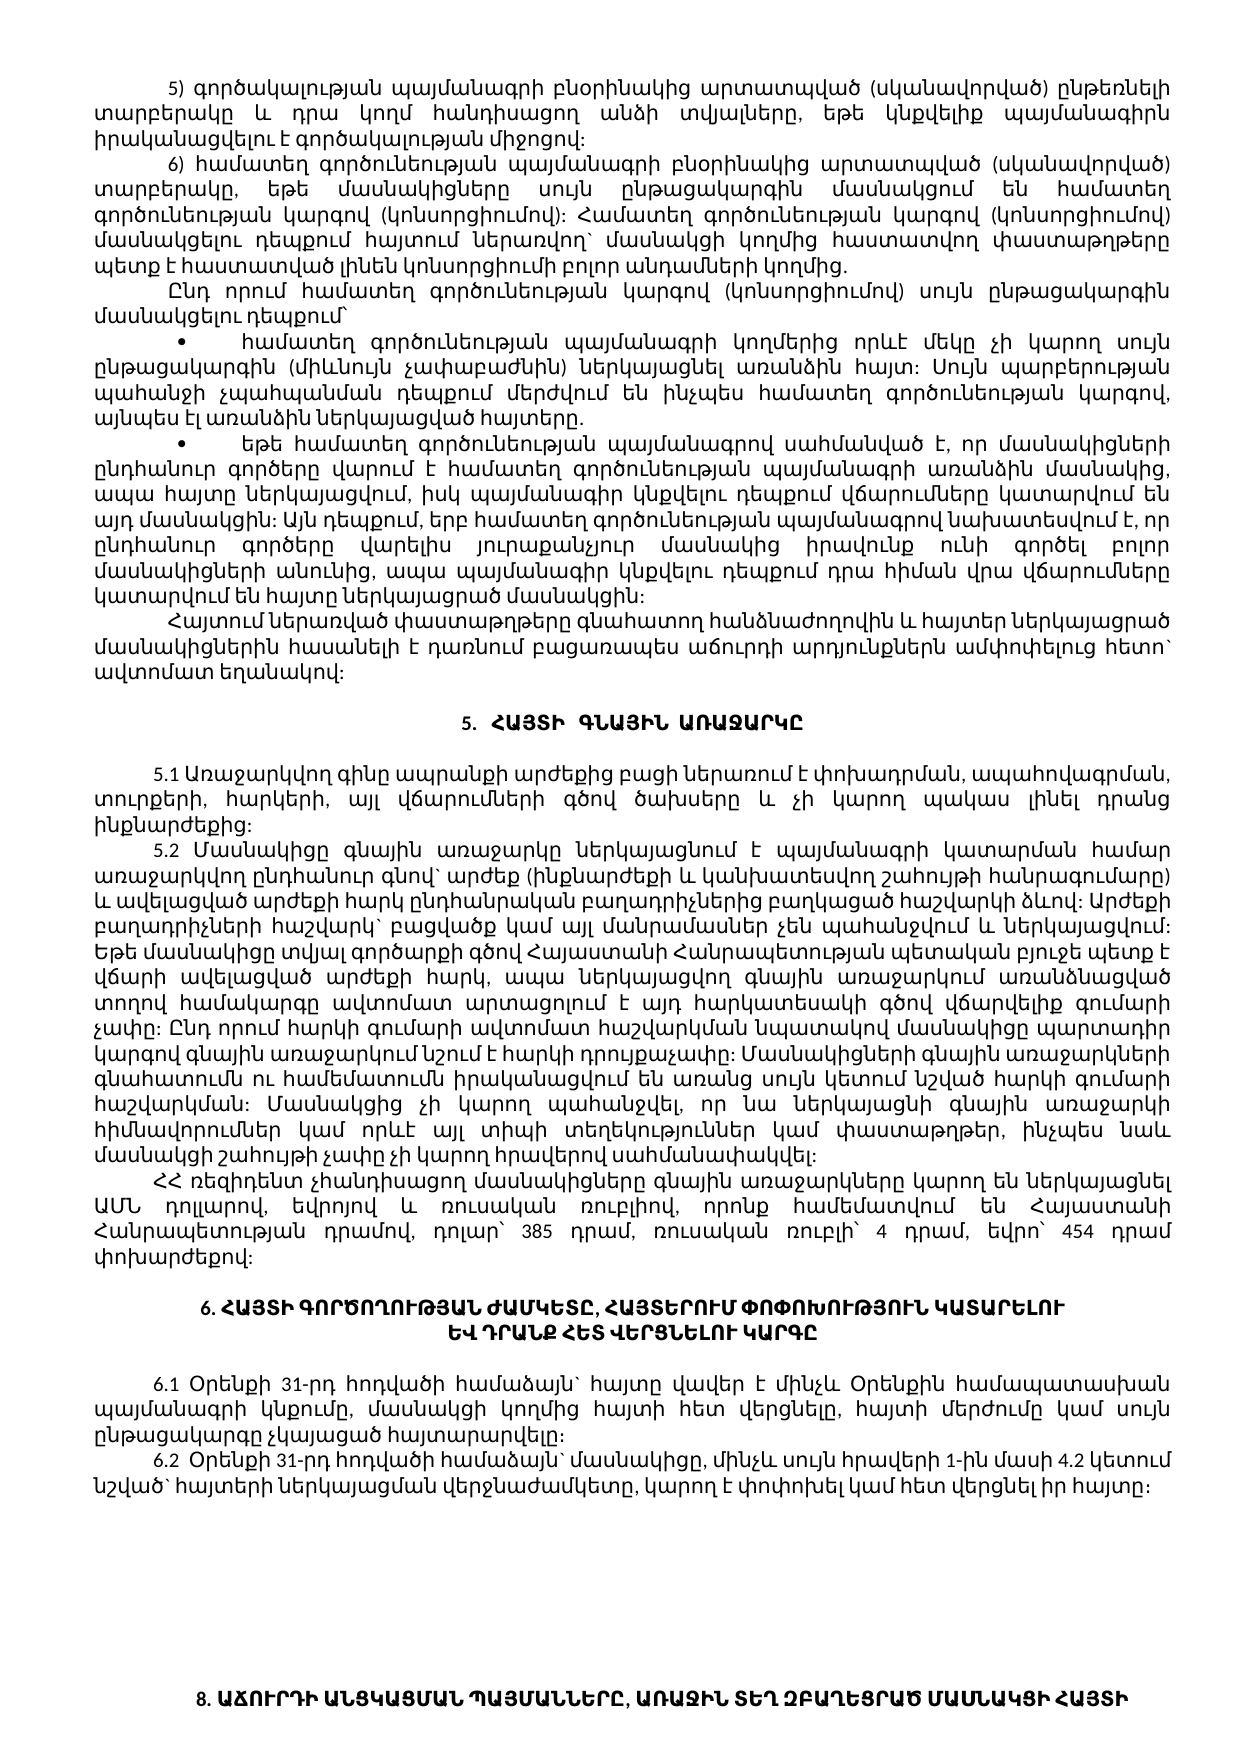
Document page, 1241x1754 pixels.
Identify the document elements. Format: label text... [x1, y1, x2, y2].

text 5.2 Մասնակիցը գնային առաջարկը ներկայացնում է պայմանագրի կատարման համար առաջարկվող ընդհանուր գնով` արժեք (ինքնարժեքի և կանխատեսվող շահույթի հանրագումարը) և ավելացված արժեքի հարկ ընդհանրական բաղադրիչներից բաղկացած հաշվարկի ձևով: Արժեքի բաղադրիչների հաշվարկ` բացվածք կամ այլ մանրամասներ չեն պահանջվում և ներկայացվում: Եթե մասնակիցը տվյալ գործարքի գծով Հայաստանի Հանրապետության պետական բյուջե պետք է վճարի ավելացված արժեքի հարկ, ապա ներկայացվող գնային առաջարկում առանձնացված տողով համակարգը ավտոմատ արտացոլում է այդ հարկատեսակի գծով վճարվելիք գումարի չափը: Ընդ որում հարկի գումարի ավտոմատ հաշվարկման նպատակով մասնակիցը պարտադիր կարգով գնային առաջարկում նշում է հարկի դրույքաչափը: Մասնակիցների գնային առաջարկների գնահատումն ու համեմատումն իրականացվում են առանց սույն կետում նշված հարկի գումարի հաշվարկման: Մասնակցից չի կարող պահանջվել, որ նա ներկայացնի գնային առաջարկի հիմնավորումներ կամ որևէ այլ տիպի տեղեկություններ կամ փաստաթղթեր, ինչպես նաև մասնակցի շահույթի չափը չի կարող հրավերով սահմանափակվել: [94, 837, 1171, 1168]
text Հայտում ներառված փաստաթղթերը գնահատող հանձնաժողովին և հայտեր ներկայացրած մասնակիցներին հասանելի է դառնում բացառապես աճուրդի արդյունքներն ամփոփելուց հետո` ավտոմատ եղանակով: [94, 609, 1171, 685]
list եթե համատեղ գործունեության պայմանագրով սահմանված է, որ մասնակիցների ընդհանուր գործերը վարում է համատեղ գործունեության պայմանագրի առանձին մասնակից, ապա հայտը ներկայացվում, իսկ պայմանագիր կնքվելու դեպքում վճարումները կատարվում են այդ մասնակցին: Այն դեպքում, երբ համատեղ գործունեության պայմանագրով նախատեսվում է, որ ընդհանուր գործերը վարելիս յուրաքանչյուր մասնակից իրավունք ունի գործել բոլոր մասնակիցների անունից, ապա պայմանագիր կնքվելու դեպքում դրա հիման վրա վճարումները կատարվում են հայտը ներկայացրած մասնակցին: [94, 431, 1171, 609]
text 5. ՀԱՅՏԻ ԳՆԱՅԻՆ ԱՌԱՋԱՐԿԸ [94, 710, 1171, 736]
text ՀՀ ռեզիդենտ չհանդիսացող մասնակիցները գնային առաջարկները կարող են ներկայացնել ԱՄՆ դոլլարով, եվրոյով և ռուսական ռուբլիով, որոնք համեմատվում են Հայաստանի Հանրապետության դրամով, դոլար՝ 385 դրամ, ռուսական ռուբլի՝ 4 դրամ, եվրո՝ 454 դրամ փոխարժեքով: [94, 1168, 1171, 1269]
text Ընդ որում համատեղ գործունեության կարգով (կոնսորցիումով) սույն ընթացակարգին մասնակցելու դեպքում՝ [94, 278, 1171, 329]
text 5) գործակալության պայմանագրի բնօրինակից արտատպված (սկանավորված) ընթեռնելի տարբերակը և դրա կողմ հանդիսացող անձի տվյալները, եթե կնքվելիք պայմանագիրն իրականացվելու է գործակալության միջոցով: [94, 75, 1171, 151]
text 5.1 Առաջարկվող գինը ապրանքի արժեքից բացի ներառում է փոխադրման, ապահովագրման, տուրքերի, հարկերի, այլ վճարումների գծով ծախսերը և չի կարող պակաս լինել դրանց ինքնարժեքից: [94, 761, 1171, 837]
text 6.2 Օրենքի 31-րդ հոդվածի համաձայն` մասնակիցը, մինչև սույն հրավերի 1-ին մասի 4.2 կետում նշված` հայտերի ներկայացման վերջնաժամկետը, կարող է փոփոխել կամ հետ վերցնել իր հայտը։ [94, 1447, 1171, 1498]
text 6) համատեղ գործունեության պայմանագրի բնօրինակից արտատպված (սկանավորված) տարբերակը, եթե մասնակիցները սույն ընթացակարգին մասնակցում են համատեղ գործունեության կարգով (կոնսորցիումով): Համատեղ գործունեության կարգով (կոնսորցիումով) մասնակցելու դեպքում հայտում ներառվող` մասնակցի կողմից հաստատվող փաստաթղթերը պետք է հաստատված լինեն կոնսորցիումի բոլոր անդամների կողմից. [94, 151, 1171, 278]
text 8. ԱՃՈՒՐԴԻ ԱՆՑԿԱՑՄԱՆ ՊԱՅՄԱՆՆԵՐԸ, ԱՌԱՋԻՆ ՏԵՂ ԶԲԱՂԵՑՐԱԾ ՄԱՍՆԱԿՑԻ ՀԱՅՏԻ [94, 1686, 1171, 1712]
text ԵՎ ԴՐԱՆՔ ՀԵՏ ՎԵՐՑՆԵԼՈՒ ԿԱՐԳԸ [94, 1320, 1171, 1346]
text 6. ՀԱՅՏԻ ԳՈՐԾՈՂՈՒԹՅԱՆ ԺԱՄԿԵՏԸ, ՀԱՅՏԵՐՈՒՄ ՓՈՓՈԽՈՒԹՅՈՒՆ ԿԱՏԱՐԵԼՈՒ [94, 1295, 1171, 1320]
text 6.1 Օրենքի 31-րդ հոդվածի համաձայն` հայտը վավեր է մինչև Օրենքին համապատասխան պայմանագրի կնքումը, մասնակցի կողմից հայտի հետ վերցնելը, հայտի մերժումը կամ սույն ընթացակարգը չկայացած հայտարարվելը։ [94, 1371, 1171, 1447]
list համատեղ գործունեության պայմանագրի կողմերից որևէ մեկը չի կարող սույն ընթացակարգին (միևնույն չափաբաժնին) ներկայացնել առանձին հայտ: Սույն պարբերության պահանջի չպահպանման դեպքում մերժվում են ինչպես համատեղ գործունեության կարգով, այնպես էլ առանձին ներկայացված հայտերը. [94, 329, 1171, 431]
